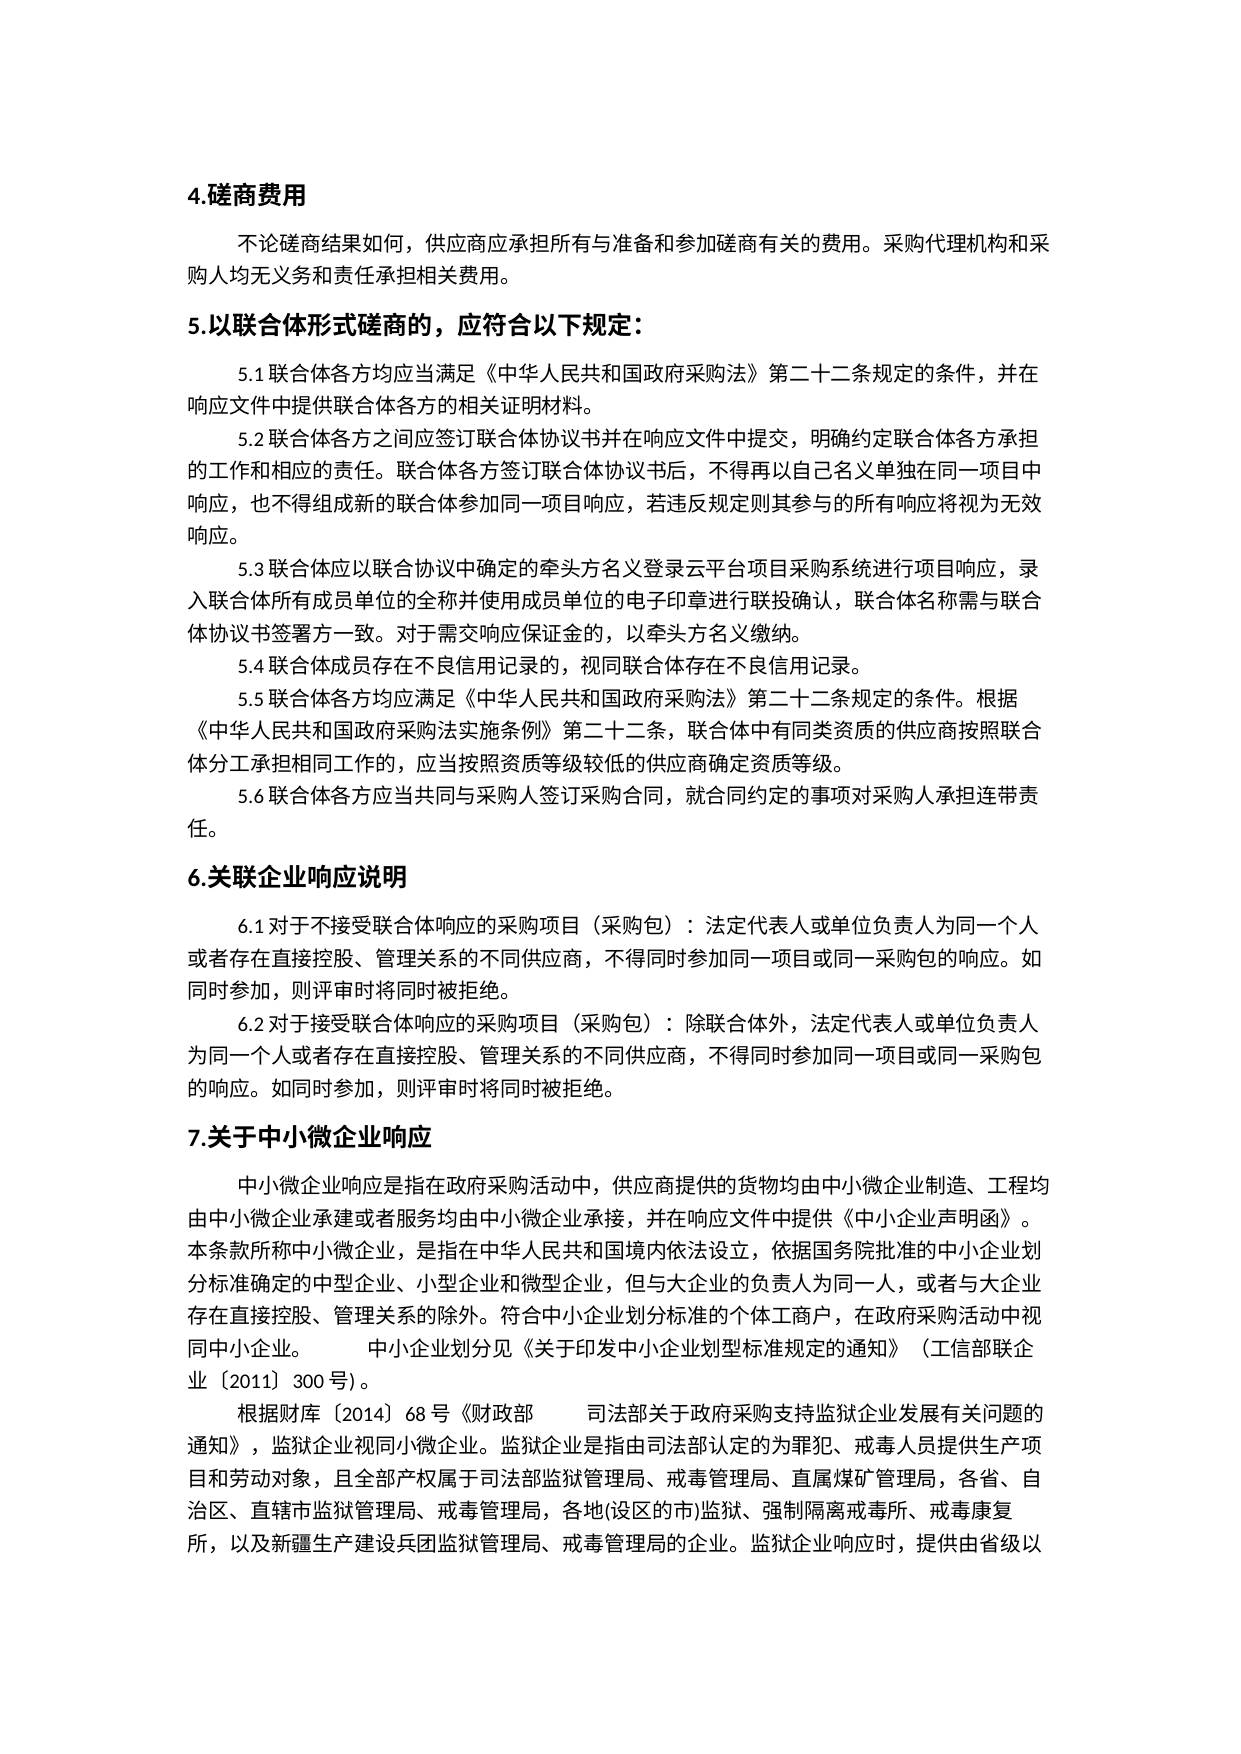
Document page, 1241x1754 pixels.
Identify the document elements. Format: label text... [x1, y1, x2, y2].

text 不论磋商结果如何，供应商应承担所有与准备和参加磋商有关的费用。采购代理机构和采购人均无义务和责任承担相关费用。 [187, 227, 1053, 292]
text 5.5联合体各方均应满足《中华人民共和国政府采购法》第二十二条规定的条件。根据《中华人民共和国政府采购法实施条例》第二十二条，联合体中有同类资质的供应商按照联合体分工承担相同工作的，应当按照资质等级较低的供应商确定资质等级。 [187, 682, 1053, 779]
text 5.2联合体各方之间应签订联合体协议书并在响应文件中提交，明确约定联合体各方承担的工作和相应的责任。联合体各方签订联合体协议书后，不得再以自己名义单独在同一项目中响应，也不得组成新的联合体参加同一项目响应，若违反规定则其参与的所有响应将视为无效响应。 [187, 422, 1053, 552]
text 6.2对于接受联合体响应的采购项目（采购包）：除联合体外，法定代表人或单位负责人为同一个人或者存在直接控股、管理关系的不同供应商，不得同时参加同一项目或同一采购包的响应。如同时参加，则评审时将同时被拒绝。 [187, 1007, 1053, 1104]
text 6.1对于不接受联合体响应的采购项目（采购包）：法定代表人或单位负责人为同一个人或者存在直接控股、管理关系的不同供应商，不得同时参加同一项目或同一采购包的响应。如同时参加，则评审时将同时被拒绝。 [187, 909, 1053, 1007]
text 中小微企业响应是指在政府采购活动中，供应商提供的货物均由中小微企业制造、工程均由中小微企业承建或者服务均由中小微企业承接，并在响应文件中提供《中小企业声明函》。本条款所称中小微企业，是指在中华人民共和国境内依法设立，依据国务院批准的中小企业划分标准确定的中型企业、小型企业和微型企业，但与大企业的负责人为同一人，或者与大企业存在直接控股、管理关系的除外。符合中小企业划分标准的个体工商户，在政府采购活动中视同中小企业。 中小企业划分见《关于印发中小企业划型标准规定的通知》（工信部联企业〔2011〕300号) 。 [187, 1169, 1053, 1397]
text 7.关于中小微企业响应 [187, 1104, 1053, 1169]
text 6.关联企业响应说明 [187, 844, 1053, 909]
text 5.以联合体形式磋商的，应符合以下规定： [187, 292, 1053, 357]
text 5.6联合体各方应当共同与采购人签订采购合同，就合同约定的事项对采购人承担连带责任。 [187, 779, 1053, 844]
text 5.1联合体各方均应当满足《中华人民共和国政府采购法》第二十二条规定的条件，并在响应文件中提供联合体各方的相关证明材料。 [187, 357, 1053, 422]
text 4.磋商费用 [187, 162, 1053, 227]
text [187, 1397, 1053, 1559]
text 5.3联合体应以联合协议中确定的牵头方名义登录云平台项目采购系统进行项目响应，录入联合体所有成员单位的全称并使用成员单位的电子印章进行联投确认，联合体名称需与联合体协议书签署方一致。对于需交响应保证金的，以牵头方名义缴纳。 [187, 552, 1053, 649]
text 5.4联合体成员存在不良信用记录的，视同联合体存在不良信用记录。 [187, 649, 1053, 682]
